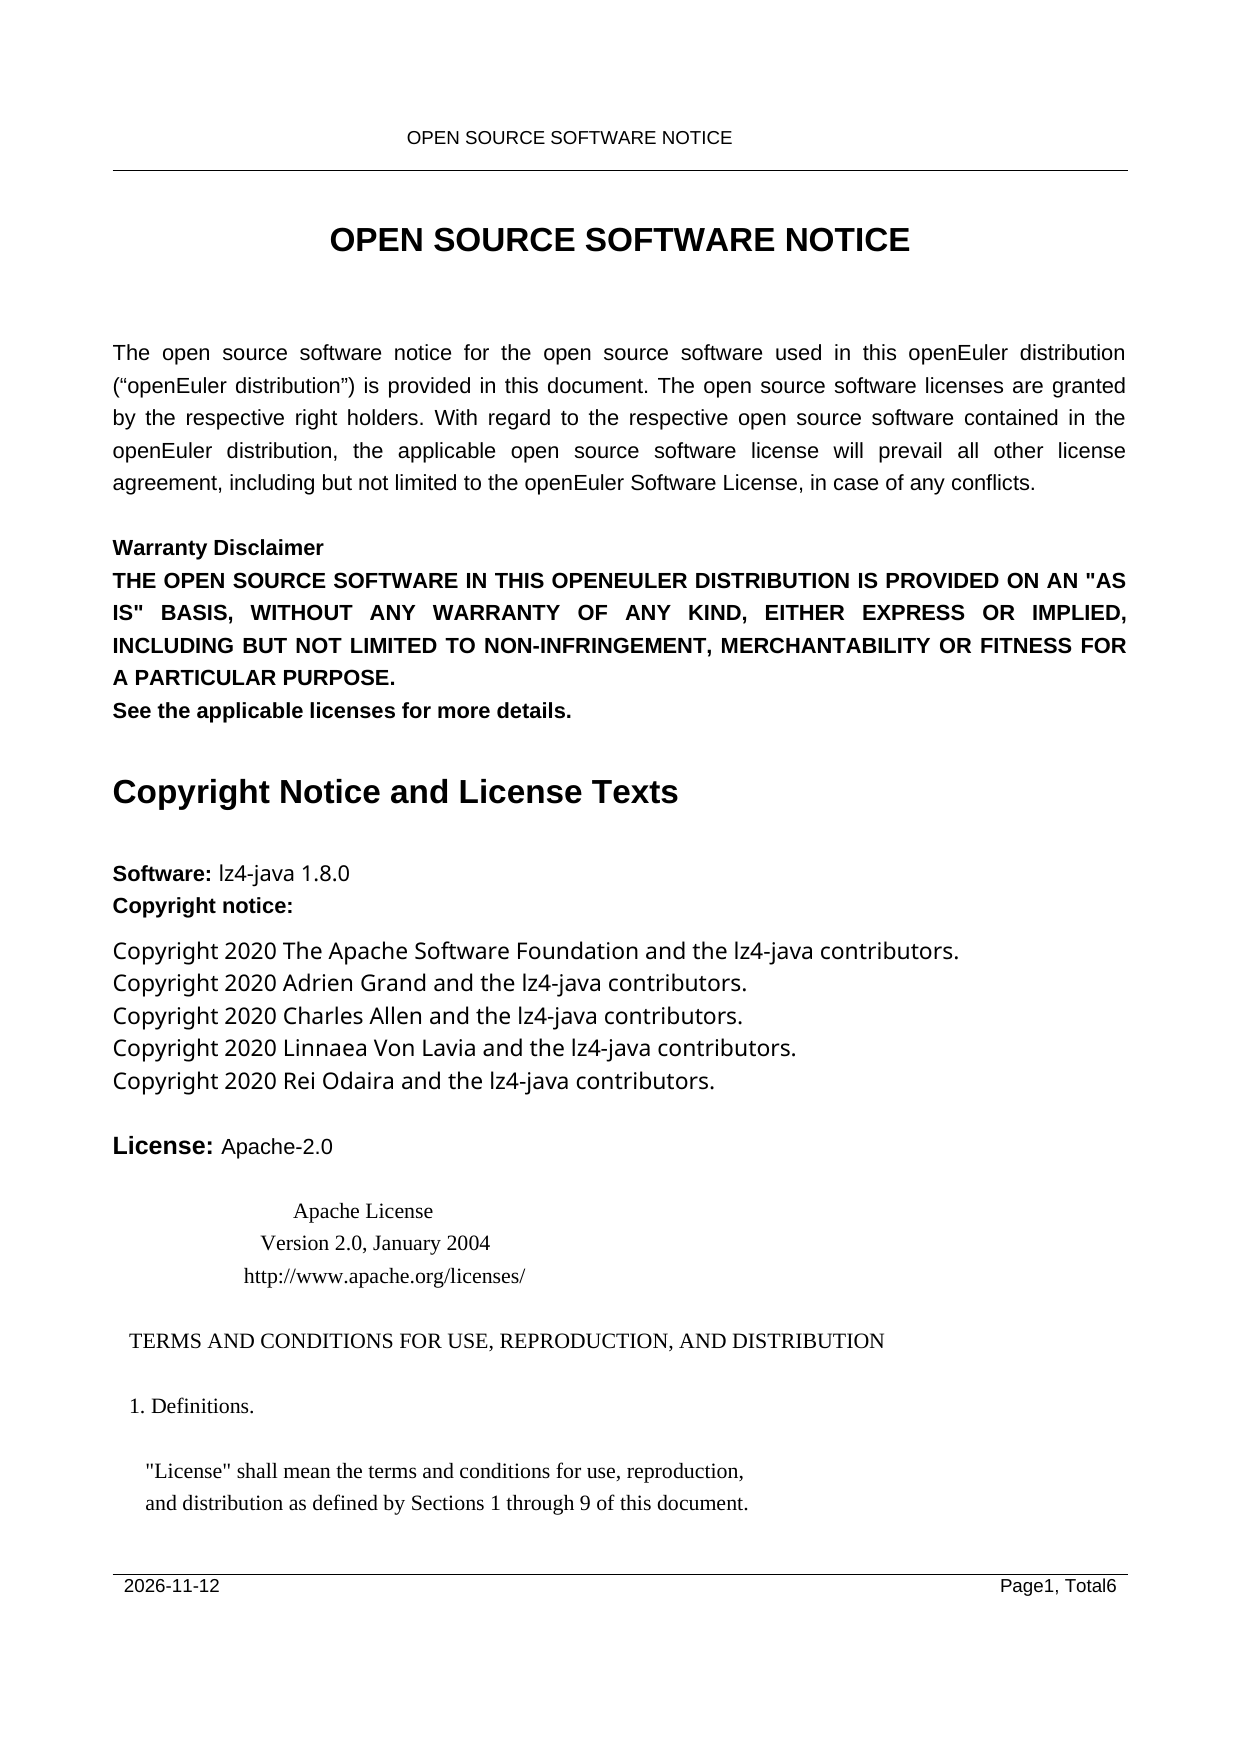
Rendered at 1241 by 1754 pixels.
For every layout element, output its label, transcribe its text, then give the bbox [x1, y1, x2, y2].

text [112, 1161, 1128, 1519]
text Copyright Notice and License Texts [112, 759, 1128, 824]
text OPEN SOURCE SOFTWARE NOTICE [112, 206, 1128, 271]
text License: Apache-2.0 [112, 1129, 1128, 1161]
text Warranty Disclaimer [112, 531, 1128, 564]
title Software: lz4-java 1.8.0 [112, 856, 1128, 889]
text THE OPEN SOURCE SOFTWARE IN THIS OPENEULER DISTRIBUTION IS PROVIDED ON AN "AS IS" BASIS, WITHOUT ANY WARRANTY OF ANY KIND, EITHER EXPRESS OR IMPLIED, INCLUDING BUT NOT LIMITED TO NON-INFRINGEMENT, MERCHANTABILITY OR FITNESS FOR A PARTICULAR PURPOSE. See the applicable licenses for more details. [112, 564, 1128, 726]
text The open source software notice for the open source software used in this openEuler distribution (“openEuler distribution”) is provided in this document. The open source software licenses are granted by the respective right holders. With regard to the respective open source software contained in the openEuler distribution, the applicable open source software license will prevail all other license agreement, including but not limited to the openEuler Software License, in case of any conflicts. [112, 336, 1128, 499]
text Copyright notice: [112, 889, 1128, 921]
text Copyright 2020 The Apache Software Foundation and the lz4-java contributors. Copyright 2020 Adrien Grand and the lz4-java contributors. Copyright 2020 Charles Allen and the lz4-java contributors. Copyright 2020 Linnaea Von Lavia and the lz4-java contributors. Copyright 2020 Rei Odaira and the lz4-java contributors. [112, 934, 1128, 1129]
